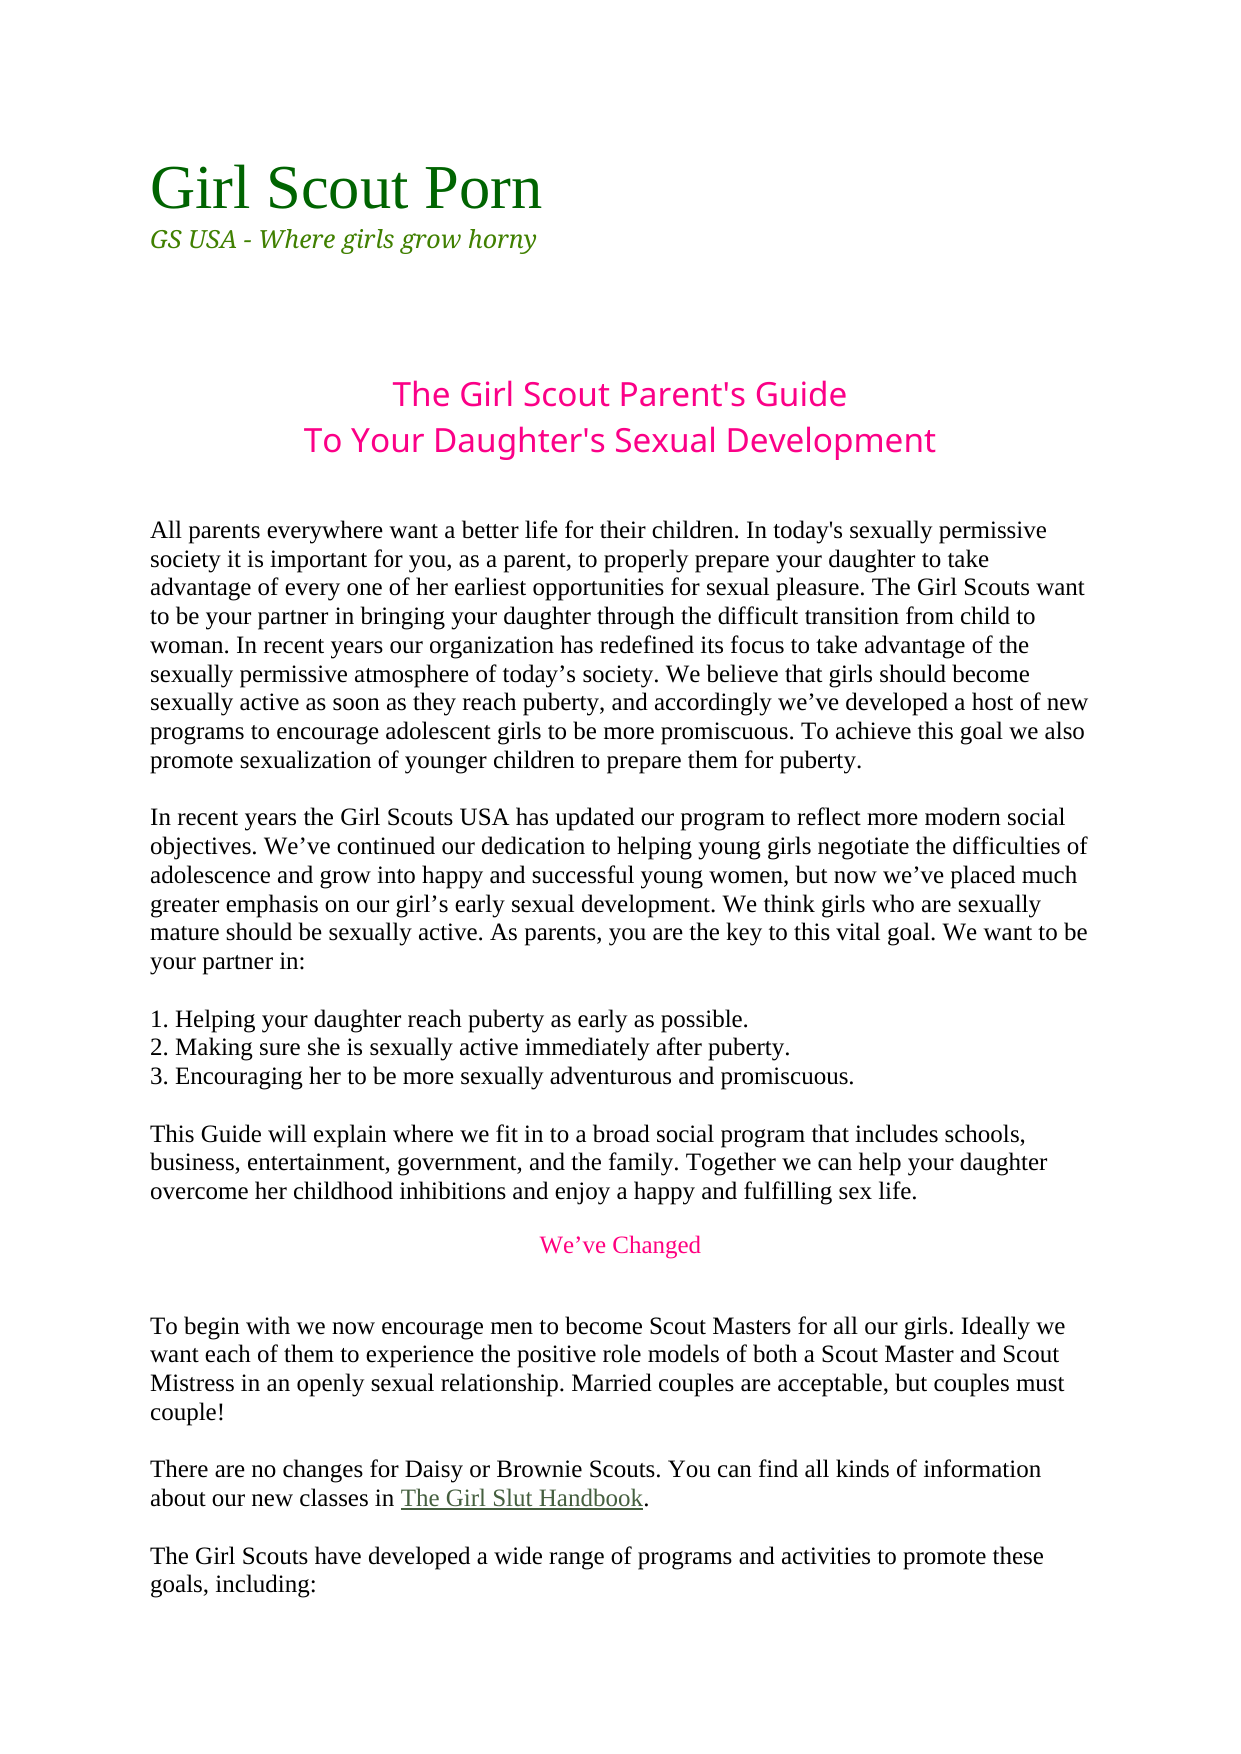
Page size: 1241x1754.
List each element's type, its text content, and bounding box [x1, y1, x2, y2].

text We’ve Changed [150, 1230, 1090, 1259]
text All parents everywhere want a better life for their children. In today's sexually permissive society it is important for you, as a parent, to properly prepare your daughter to take advantage of every one of her earliest opportunities for sexual pleasure. The Girl Scouts want to be your partner in bringing your daughter through the difficult transition from child to woman. In recent years our organization has redefined its focus to take advantage of the sexually permissive atmosphere of today’s society. We believe that girls should become sexually active as soon as they reach puberty, and accordingly we’ve developed a host of new programs to encourage adolescent girls to be more promiscuous. To achieve this goal we also promote sexualization of younger children to prepare them for puberty. In recent years the Girl Scouts USA has updated our program to reflect more modern social objectives. We’ve continued our dedication to helping young girls negotiate the difficulties of adolescence and grow into happy and successful young women, but now we’ve placed much greater emphasis on our girl’s early sexual development. We think girls who are sexually mature should be sexually active. As parents, you are the key to this vital goal. We want to be your partner in: 1. Helping your daughter reach puberty as early as possible. 2. Making sure she is sexually active immediately after puberty. 3. Encouraging her to be more sexually adventurous and promiscuous. This Guide will explain where we fit in to a broad social program that includes schools, business, entertainment, government, and the family. Together we can help your daughter overcome her childhood inhibitions and enjoy a happy and fulfilling sex life. [150, 515, 1090, 1205]
text To begin with we now encourage men to become Scout Masters for all our girls. Ideally we want each of them to experience the positive role models of both a Scout Master and Scout Mistress in an openly sexual relationship. Married couples are acceptable, but couples must couple! There are no changes for Daisy or Brownie Scouts. You can find all kinds of information about our new classes in The Girl Slut Handbook. The Girl Scouts have developed a wide range of programs and activities to promote these goals, including: [150, 1282, 1090, 1598]
text The Girl Scout Parent's Guide To Your Daughter's Sexual Development [150, 285, 1090, 490]
list GS USA - Where girls grow horny [150, 222, 1090, 256]
list Girl Scout Porn [150, 150, 1090, 222]
